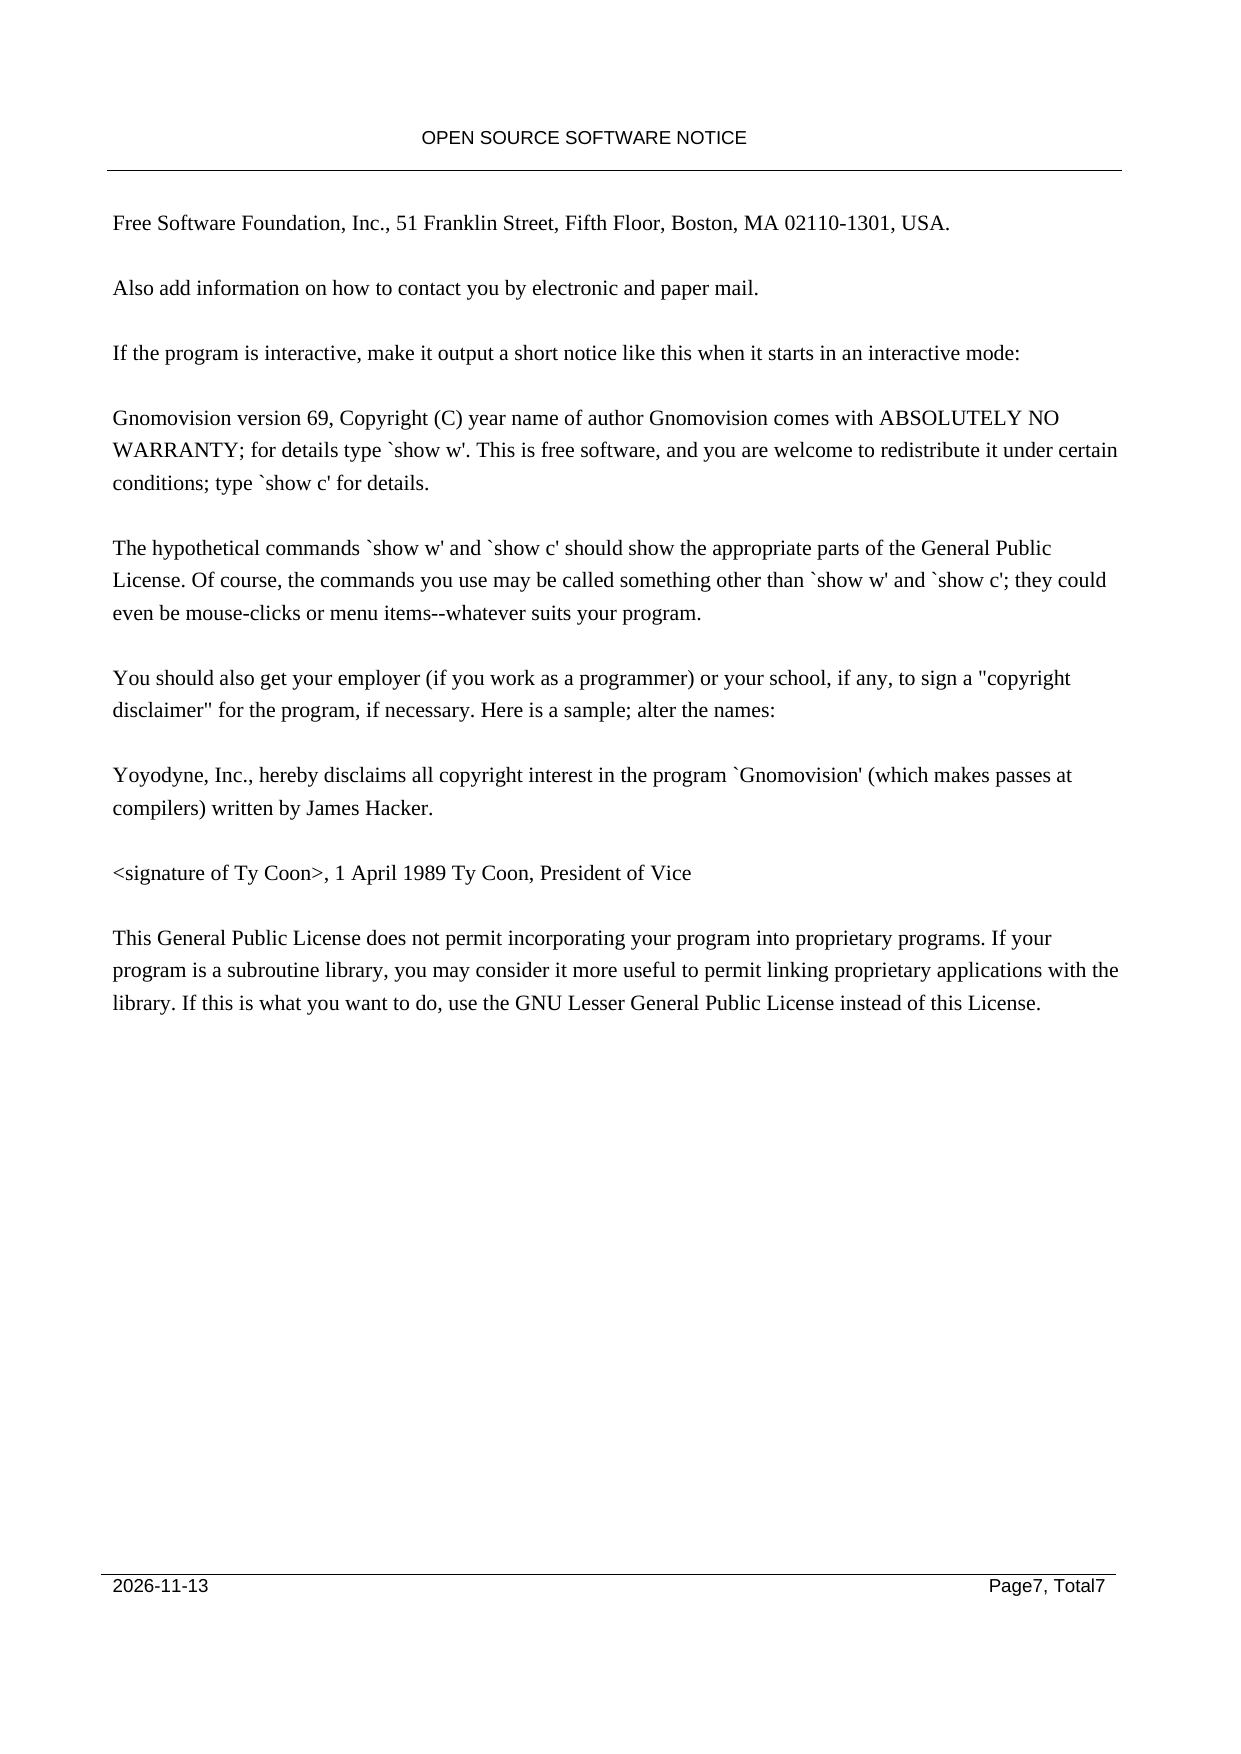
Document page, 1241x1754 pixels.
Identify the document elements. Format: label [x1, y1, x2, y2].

text [112, 206, 1128, 1019]
